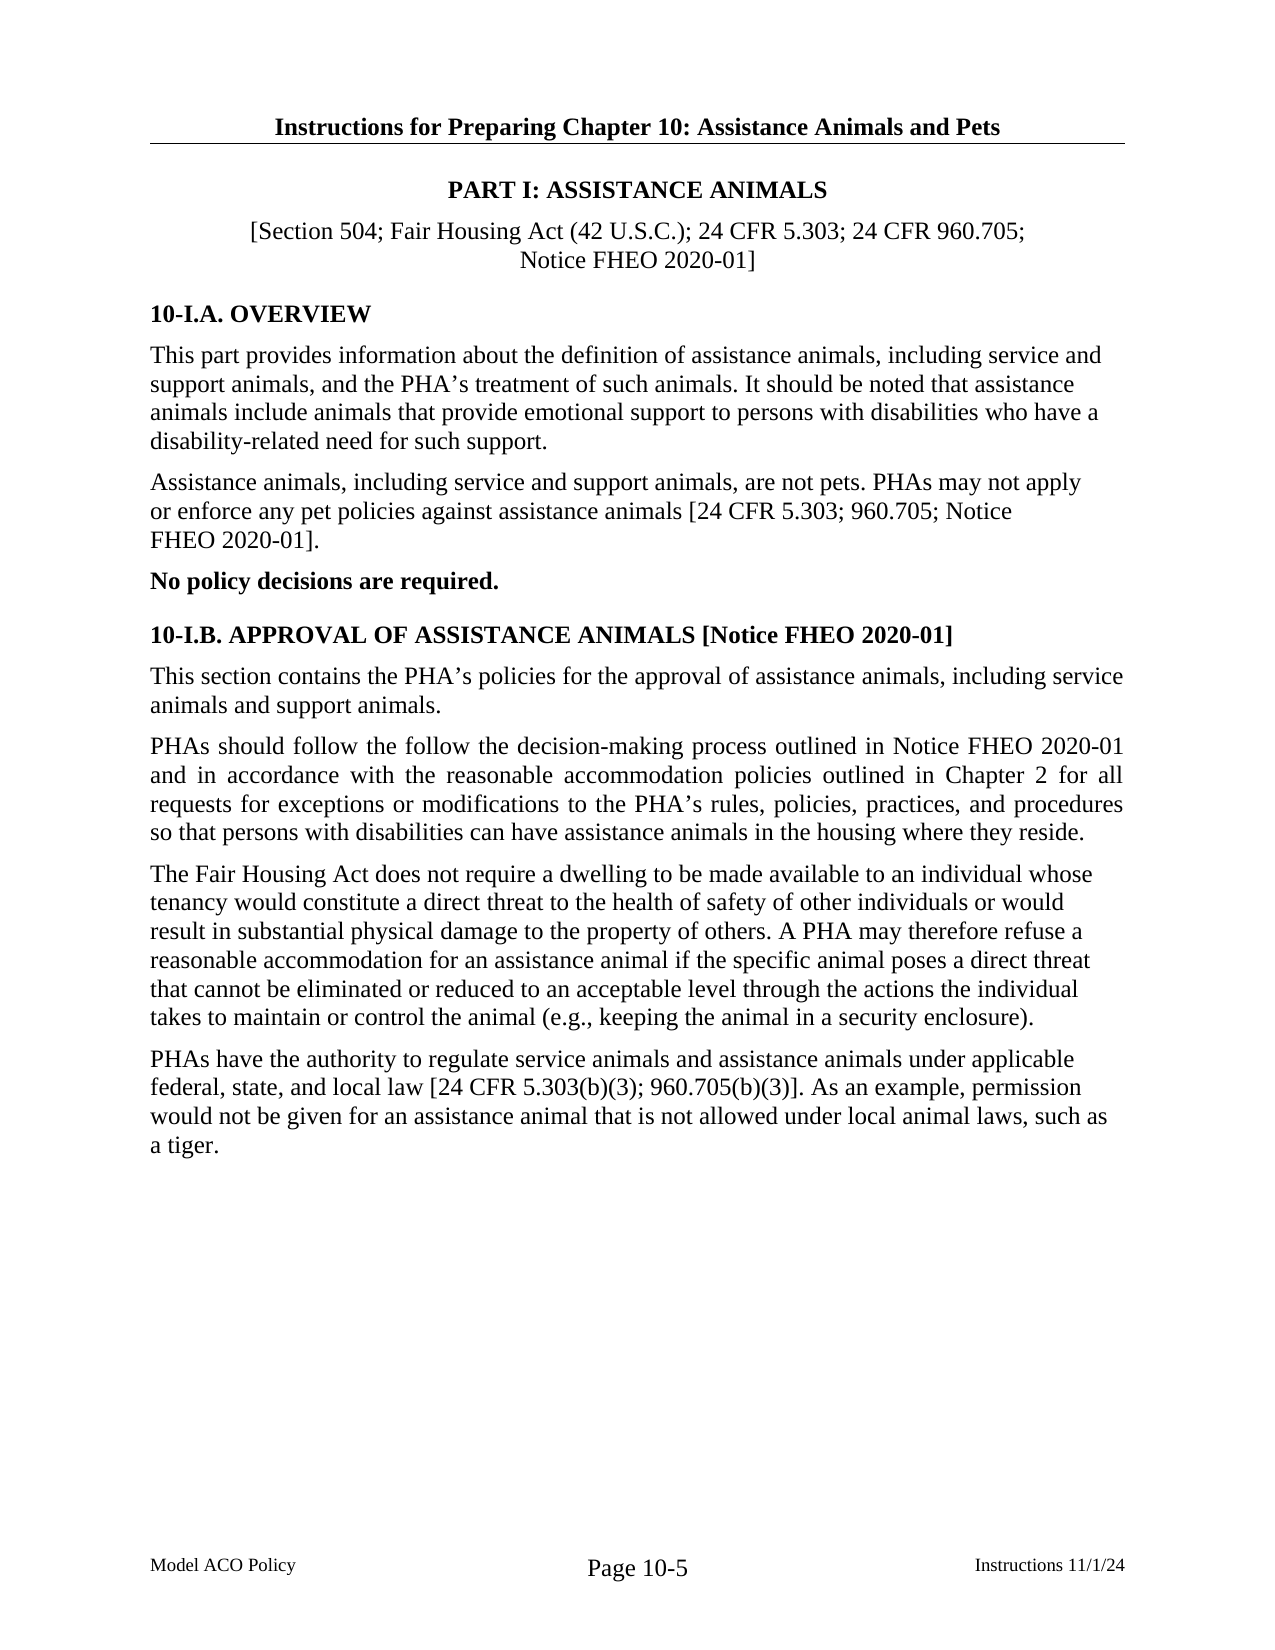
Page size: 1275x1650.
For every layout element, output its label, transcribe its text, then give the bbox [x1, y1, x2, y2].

text No policy decisions are required. [150, 566, 1125, 595]
text PHAs have the authority to regulate service animals and assistance animals under applicable federal, state, and local law [24 CFR 5.303(b)(3); 960.705(b)(3)]. As an example, permission would not be given for an assistance animal that is not allowed under local animal laws, such as a tiger. [150, 1044, 1125, 1159]
text PART I: ASSISTANCE ANIMALS [150, 175, 1125, 204]
text PHAs should follow the follow the decision-making process outlined in Notice FHEO 2020-01 and in accordance with the reasonable accommodation policies outlined in Chapter 2 for all requests for exceptions or modifications to the PHA’s rules, policies, practices, and procedures so that persons with disabilities can have assistance animals in the housing where they reside. [150, 731, 1125, 846]
text This part provides information about the definition of assistance animals, including service and support animals, and the PHA’s treatment of such animals. It should be noted that assistance animals include animals that provide emotional support to persons with disabilities who have a disability-related need for such support. [150, 340, 1125, 455]
text 10-I.A. OVERVIEW [150, 299, 1125, 327]
text [Section 504; Fair Housing Act (42 U.S.C.); 24 CFR 5.303; 24 CFR 960.705; Notice FHEO 2020-01] [150, 216, 1125, 274]
text This section contains the PHA’s policies for the approval of assistance animals, including service animals and support animals. [150, 661, 1125, 719]
text 10-I.B. APPROVAL OF ASSISTANCE ANIMALS [Notice FHEO 2020-01] [150, 620, 1125, 649]
text The Fair Housing Act does not require a dwelling to be made available to an individual whose tenancy would constitute a direct threat to the health of safety of other individuals or would result in substantial physical damage to the property of others. A PHA may therefore refuse a reasonable accommodation for an assistance animal if the specific animal poses a direct threat that cannot be eliminated or reduced to an acceptable level through the actions the individual takes to maintain or control the animal (e.g., keeping the animal in a security enclosure). [150, 859, 1125, 1031]
text Assistance animals, including service and support animals, are not pets. PHAs may not apply or enforce any pet policies against assistance animals [24 CFR 5.303; 960.705; Notice FHEO 2020-01]. [150, 467, 1125, 554]
